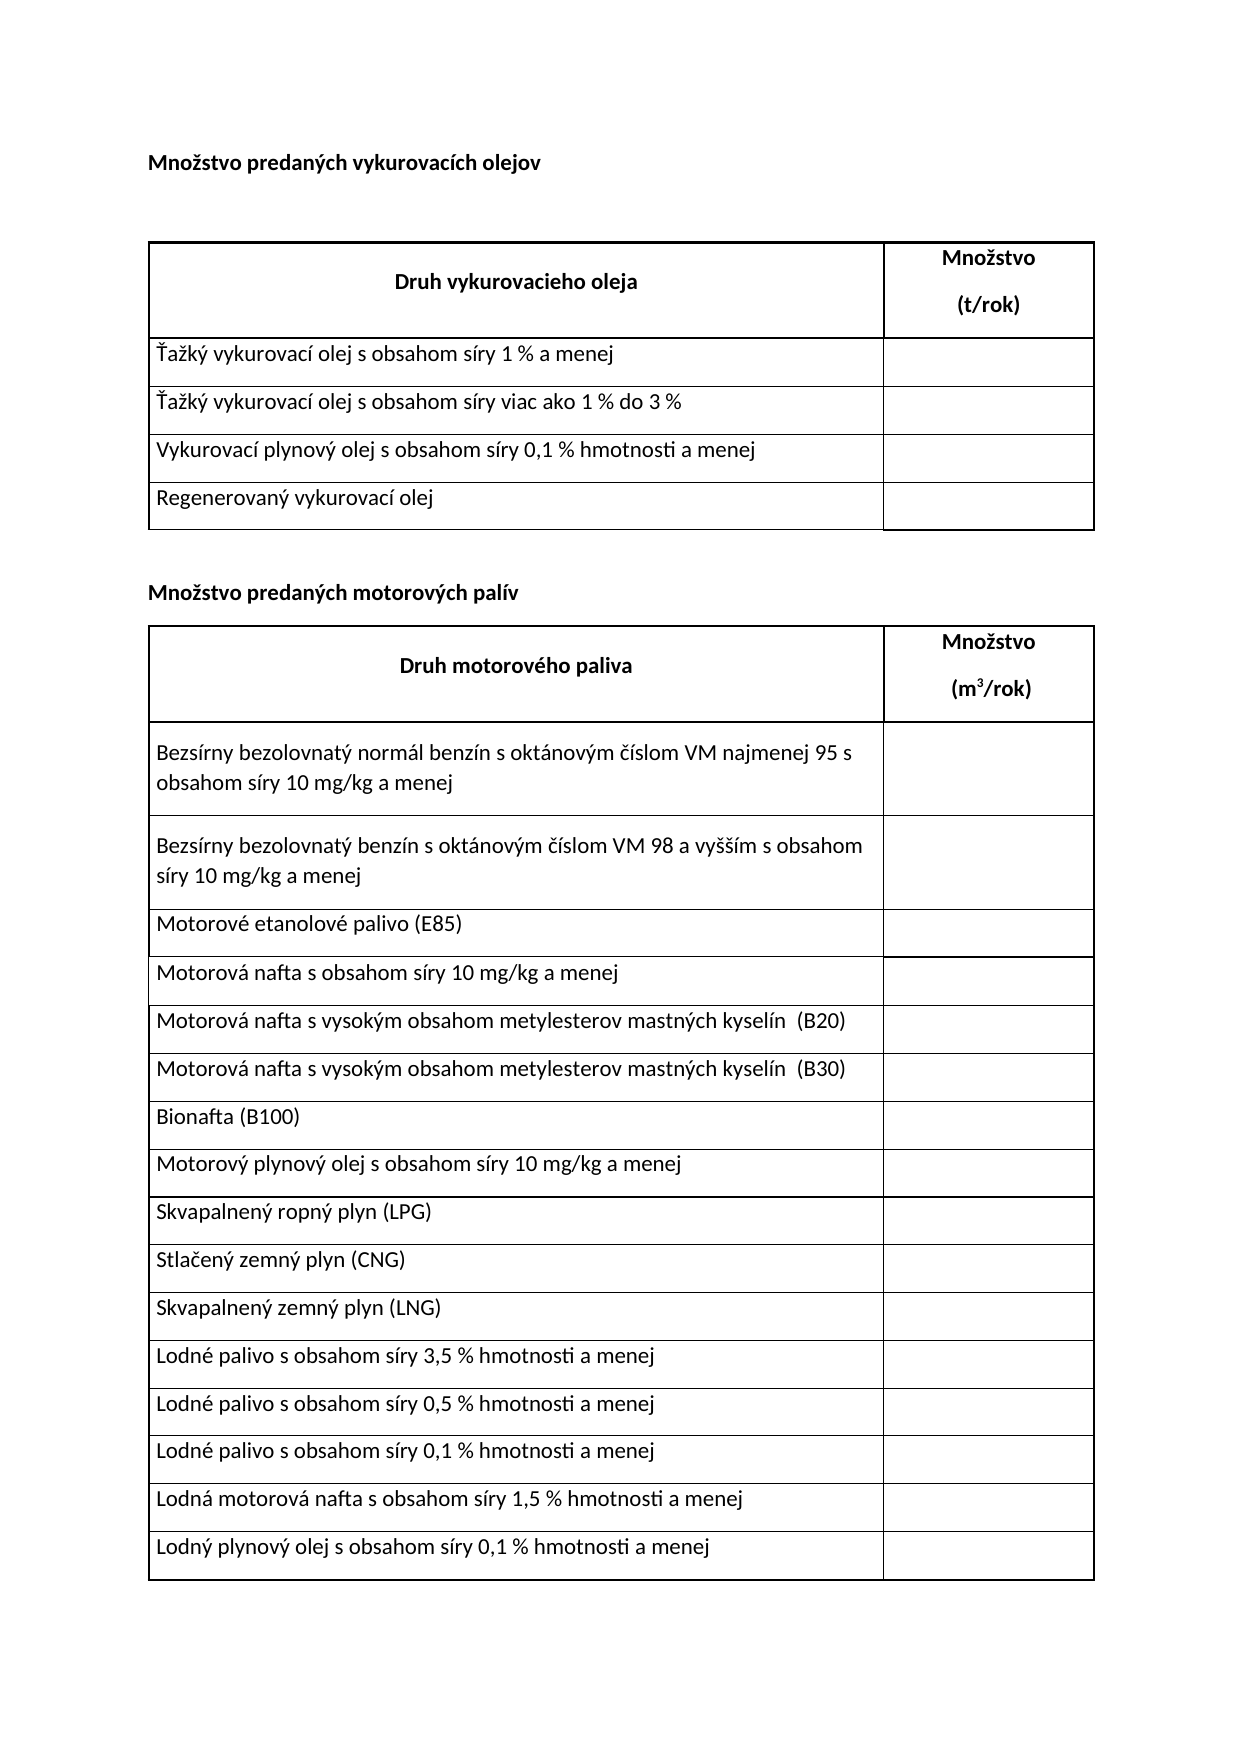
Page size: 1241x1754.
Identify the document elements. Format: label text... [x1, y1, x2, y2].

table_cell [884, 1436, 1093, 1483]
text Množstvo predaných vykurovacích olejov [148, 148, 1093, 176]
table_cell Skvapalnený zemný plyn (LNG) [150, 1293, 883, 1340]
table_cell [884, 1198, 1093, 1244]
table_cell Bezsírny bezolovnatý normál benzín s oktánovým číslom VM najmenej 95 s obsahom síry 10 mg/kg a menej [150, 723, 883, 815]
table_cell Motorová nafta s vysokým obsahom metylesterov mastných kyselín (B20) [150, 1006, 883, 1053]
table_cell [884, 910, 1093, 956]
table_cell Lodný plynový olej s obsahom síry 0,1 % hmotnosti a menej [150, 1532, 883, 1579]
table_cell Skvapalnený ropný plyn (LPG) [150, 1198, 883, 1244]
table_cell [884, 1484, 1093, 1531]
table_cell [884, 1293, 1093, 1340]
table_cell [884, 816, 1093, 908]
table_cell [884, 435, 1093, 482]
table_cell [884, 1054, 1093, 1101]
table_cell [884, 1389, 1093, 1435]
table_header Druh vykurovacieho oleja [150, 244, 883, 337]
table_cell Motorové etanolové palivo (E85) [150, 910, 883, 956]
table_cell [884, 1245, 1093, 1292]
table_cell Lodná motorová nafta s obsahom síry 1,5 % hmotnosti a menej [150, 1484, 883, 1531]
table_cell Motorová nafta s obsahom síry 10 mg/kg a menej [149, 957, 883, 1005]
table_cell Bezsírny bezolovnatý benzín s oktánovým číslom VM 98 a vyšším s obsahom síry 10 mg/kg a menej [150, 816, 883, 908]
table_cell [884, 1006, 1093, 1053]
table_header Množstvo (t/rok) [885, 244, 1093, 337]
table_cell Stlačený zemný plyn (CNG) [150, 1245, 883, 1292]
table_cell Vykurovací plynový olej s obsahom síry 0,1 % hmotnosti a menej [150, 435, 883, 482]
text Množstvo predaných motorových palív [148, 578, 1093, 606]
table_cell Motorový plynový olej s obsahom síry 10 mg/kg a menej [150, 1150, 883, 1196]
table_header Druh motorového paliva [150, 627, 883, 721]
table_cell Bionafta (B100) [150, 1102, 883, 1148]
table_cell Ťažký vykurovací olej s obsahom síry 1 % a menej [150, 339, 883, 386]
table_cell Lodné palivo s obsahom síry 0,1 % hmotnosti a menej [150, 1436, 883, 1483]
table_cell Motorová nafta s vysokým obsahom metylesterov mastných kyselín (B30) [150, 1054, 883, 1101]
table_cell Lodné palivo s obsahom síry 0,5 % hmotnosti a menej [150, 1389, 883, 1435]
table_cell [884, 1150, 1093, 1196]
table_cell [884, 1532, 1093, 1579]
table_cell [884, 1341, 1093, 1388]
table_cell Regenerovaný vykurovací olej [150, 483, 883, 529]
table_cell [884, 723, 1093, 815]
table_cell [884, 1102, 1093, 1148]
table_cell [884, 387, 1093, 434]
table_cell [884, 339, 1093, 386]
table_header Množstvo (m3/rok) [885, 627, 1093, 721]
table_cell Lodné palivo s obsahom síry 3,5 % hmotnosti a menej [150, 1341, 883, 1388]
table_cell [884, 958, 1093, 1005]
table_cell Ťažký vykurovací olej s obsahom síry viac ako 1 % do 3 % [150, 387, 883, 434]
table_cell [884, 483, 1093, 529]
